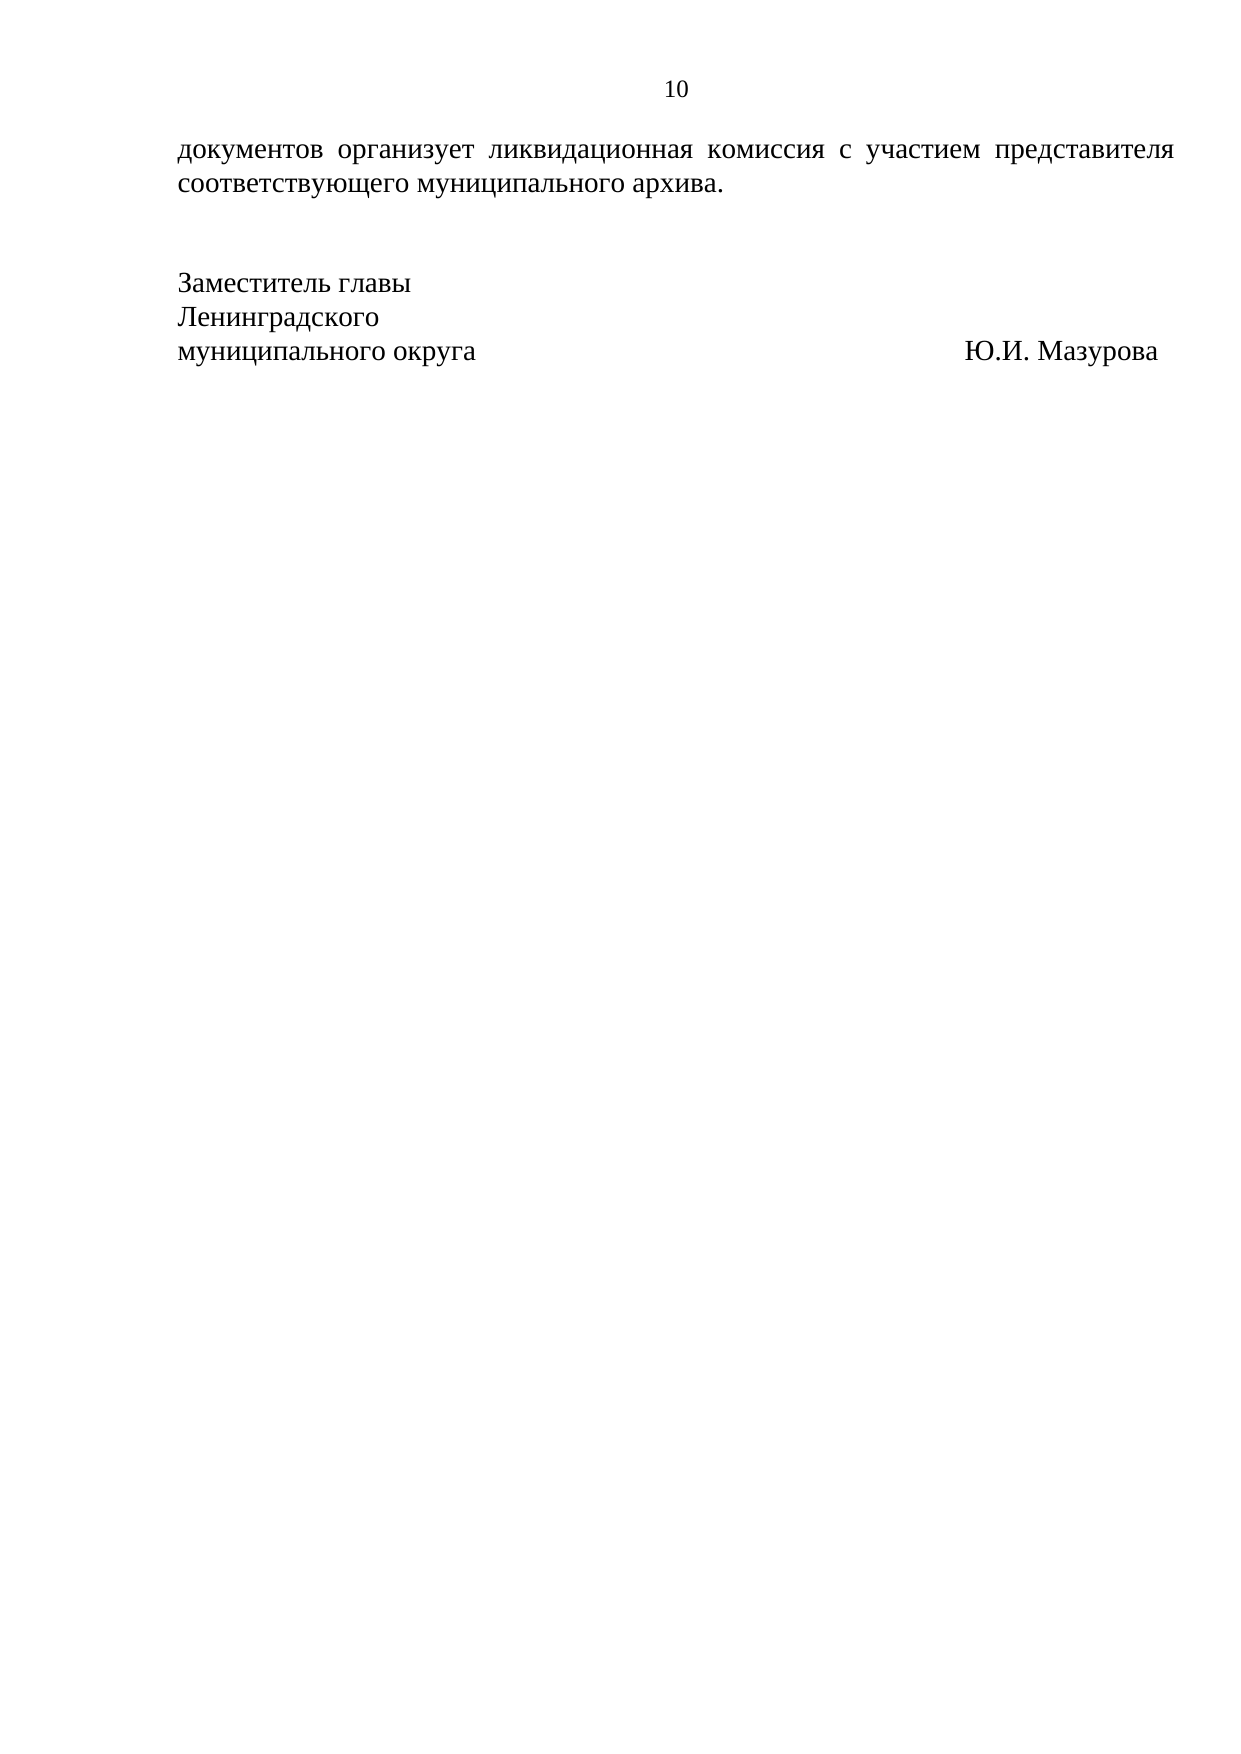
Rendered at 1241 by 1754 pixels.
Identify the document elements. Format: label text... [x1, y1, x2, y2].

text Заместитель главы [177, 266, 1175, 299]
text Ленинградского [177, 299, 1175, 333]
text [177, 131, 1175, 198]
text муниципального округа Ю.И. Мазурова [177, 333, 1175, 366]
